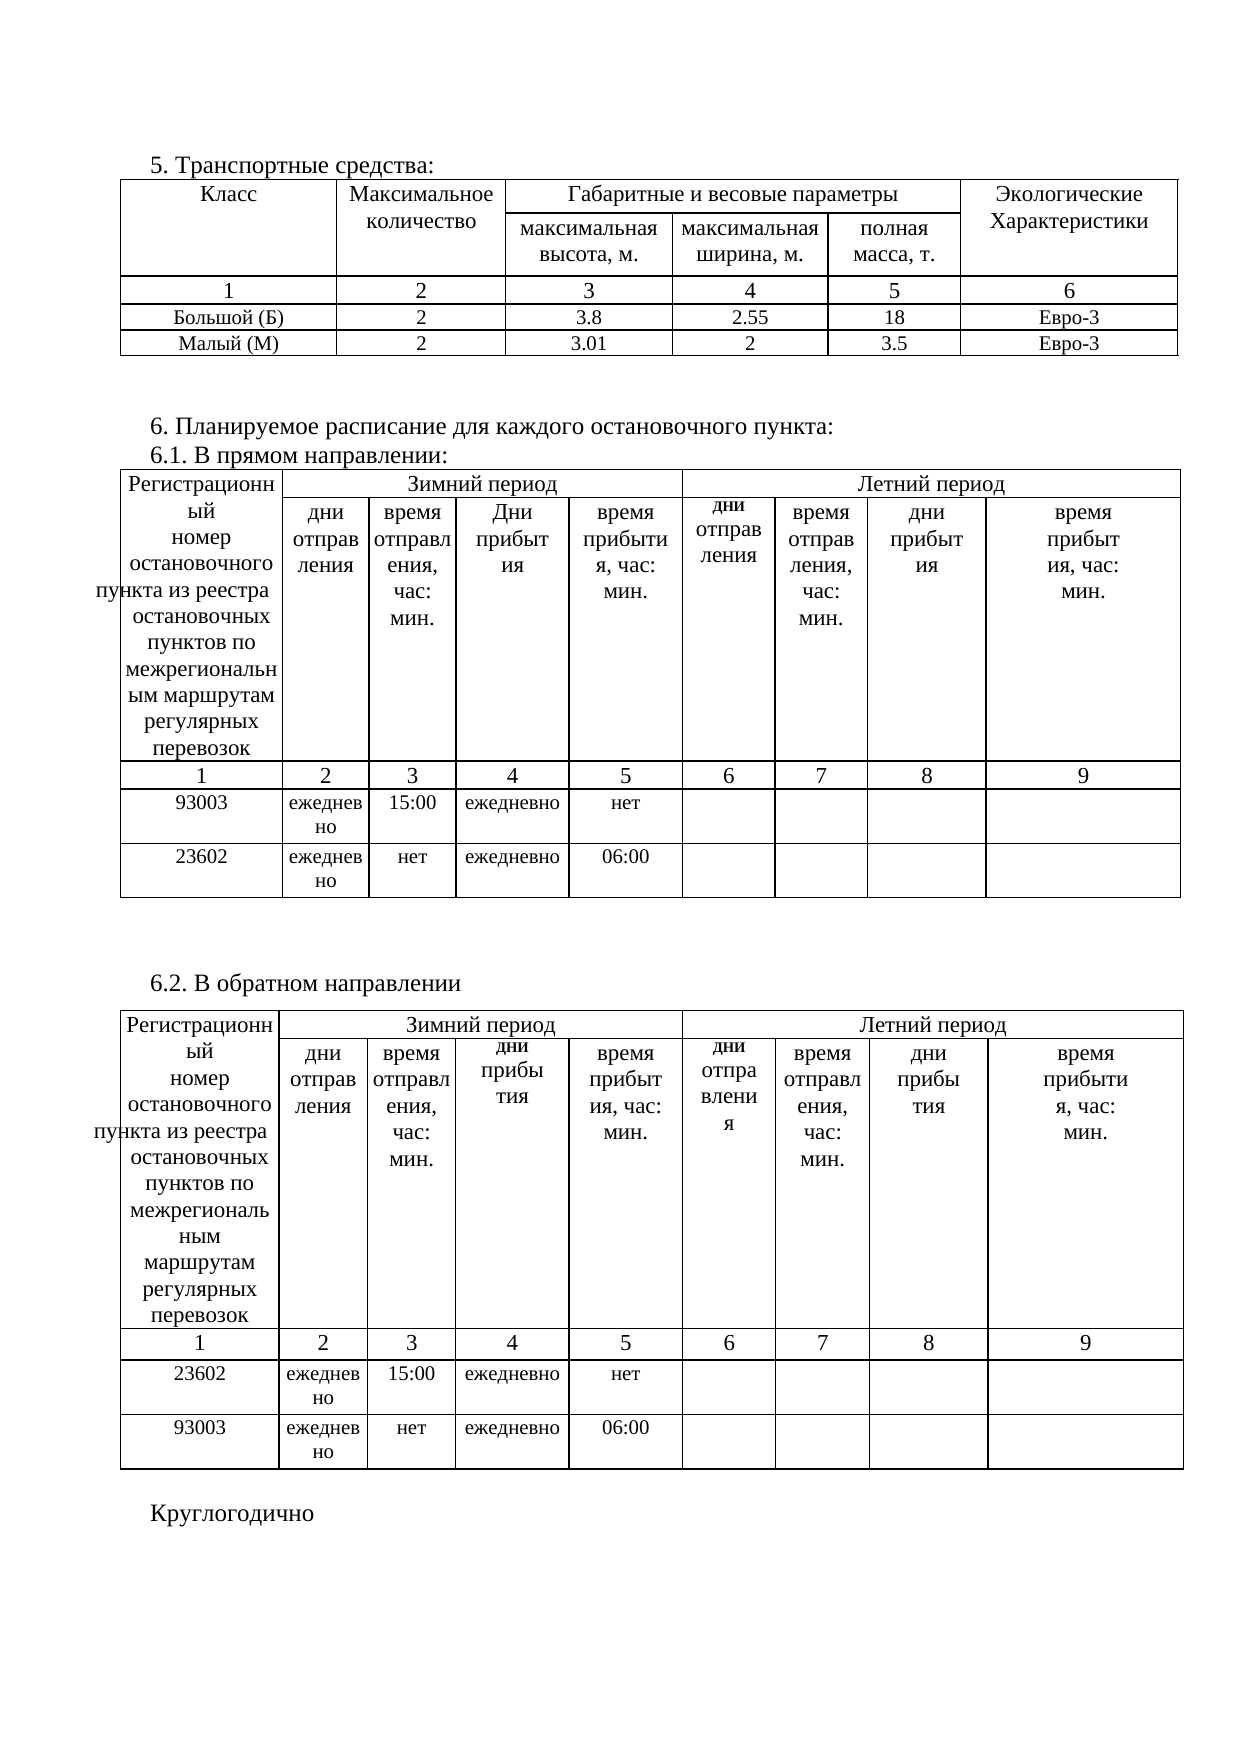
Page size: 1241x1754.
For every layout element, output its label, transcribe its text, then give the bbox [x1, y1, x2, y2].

table_header Зимний период [283, 470, 682, 497]
table_header Зимний период [280, 1011, 682, 1038]
table_cell ежедневно [457, 790, 568, 842]
table_cell время отправл ения, час: мин. [776, 1039, 869, 1327]
table_cell 2 [673, 331, 827, 354]
table_cell 93003 [121, 790, 282, 842]
table_cell [683, 1361, 775, 1414]
table_cell 6 [683, 762, 774, 788]
table_cell Евро-3 [961, 305, 1177, 329]
table_cell 23602 [121, 1361, 278, 1414]
table_cell дни отправ ления [280, 1039, 367, 1327]
table_cell ежедневно [283, 844, 368, 897]
table_cell время отправл ения, час: мин. [368, 1039, 455, 1327]
table_cell ДНИ отпра влени я [683, 1039, 775, 1327]
table_cell [868, 790, 985, 842]
table_cell 4 [456, 1329, 568, 1359]
table_cell 7 [776, 1329, 869, 1359]
table_cell [776, 1415, 869, 1468]
table_cell 3 [368, 1329, 455, 1359]
table_cell 5 [570, 1329, 682, 1359]
table_cell нет [370, 844, 455, 897]
table_cell 1 [121, 277, 336, 303]
table_cell 2 [337, 277, 505, 303]
table_cell [989, 1415, 1183, 1468]
table_cell Евро-3 [961, 331, 1177, 354]
table_cell ежедневно [280, 1415, 367, 1468]
table_cell нет [368, 1415, 455, 1468]
table_cell время отправ ления, час: мин. [776, 498, 867, 760]
table_cell 2 [280, 1329, 367, 1359]
table_cell дни отправ ления [283, 498, 368, 760]
table_header Габаритные и весовые параметры [506, 180, 960, 212]
table_cell 7 [776, 762, 867, 788]
table_cell время прибыти я, час: мин. [570, 498, 682, 760]
table_cell 9 [989, 1329, 1183, 1359]
table_cell 15:00 [370, 790, 455, 842]
table_cell 06:00 [570, 1415, 682, 1468]
table_cell [683, 1415, 775, 1468]
table_cell 1 [121, 762, 282, 788]
table_cell ДНИ прибы тия [456, 1039, 568, 1327]
table_cell 4 [673, 277, 827, 303]
table_cell 3.01 [506, 331, 672, 354]
table_cell [870, 1361, 987, 1414]
table_cell ежедневно [283, 790, 368, 842]
table_cell 06:00 [570, 844, 682, 897]
table_cell 23602 [121, 844, 282, 897]
table_cell [987, 844, 1180, 897]
table_cell 15:00 [368, 1361, 455, 1414]
table_cell 9 [987, 762, 1180, 788]
table_cell 3.5 [829, 331, 960, 354]
table_cell Дни прибыт ия [457, 498, 568, 760]
table_cell ежедневно [280, 1361, 367, 1414]
table_cell ежедневно [456, 1415, 568, 1468]
table_cell [870, 1415, 987, 1468]
table_cell время прибыт ия, час: мин. [570, 1039, 682, 1327]
table_header Регистрационный номер остановочного пункта из реестра остановочных пунктов по межрегиональным маршрутам регулярных перевозок [121, 470, 282, 760]
table_header Максимальное количество [337, 180, 505, 275]
table_cell 2.55 [673, 305, 827, 329]
table_cell ежедневно [456, 1361, 568, 1414]
table_cell 5 [829, 277, 960, 303]
table_cell [989, 1361, 1183, 1414]
table_cell нет [570, 790, 682, 842]
table_cell 8 [870, 1329, 987, 1359]
table_cell время отправл ения, час: мин. [370, 498, 455, 760]
table_cell время прибыти я, час: мин. [989, 1039, 1183, 1327]
table_cell 2 [337, 331, 505, 354]
table_cell [776, 844, 867, 897]
table_cell Большой (Б) [121, 305, 336, 329]
table_cell 4 [457, 762, 568, 788]
table_cell ежедневно [457, 844, 568, 897]
table_cell время прибыт ия, час: мин. [987, 498, 1180, 760]
table_header Летний период [683, 470, 1180, 497]
table_cell 6 [961, 277, 1177, 303]
table_cell [776, 790, 867, 842]
table_cell 2 [337, 305, 505, 329]
table_cell дни прибы тия [870, 1039, 987, 1327]
table_cell [683, 844, 774, 897]
table_cell 93003 [121, 1415, 278, 1468]
table_header Экологические Характеристики [961, 180, 1177, 275]
table_cell 18 [829, 305, 960, 329]
table_cell Малый (М) [121, 331, 336, 354]
table_header Класс [121, 180, 336, 275]
table_cell 3 [370, 762, 455, 788]
table_cell [868, 844, 985, 897]
table_cell максимальная высота, м. [506, 214, 672, 275]
table_cell полная масса, т. [829, 214, 960, 275]
table_cell 3.8 [506, 305, 672, 329]
text 6.1. В прямом направлении: [150, 440, 1090, 469]
table_cell [987, 790, 1180, 842]
table_cell дни прибыт ия [868, 498, 985, 760]
table_cell [683, 790, 774, 842]
table_cell ДНИ отправ ления [683, 498, 774, 760]
table_cell 3 [506, 277, 672, 303]
table_cell нет [570, 1361, 682, 1414]
table_cell максимальная ширина, м. [673, 214, 827, 275]
table_cell 2 [283, 762, 368, 788]
table_cell 6 [683, 1329, 775, 1359]
text 6.2. В обратном направлении [150, 968, 1090, 997]
table_cell [776, 1361, 869, 1414]
table_cell 8 [868, 762, 985, 788]
text 6. Планируемое расписание для каждого остановочного пункта: [150, 411, 1090, 440]
table_header Летний период [683, 1011, 1183, 1038]
table_cell 5 [570, 762, 682, 788]
table_header Регистрационный номер остановочного пункта из реестра остановочных пунктов по межрегиональным маршрутам регулярных перевозок [121, 1011, 278, 1327]
table_cell 1 [121, 1329, 278, 1359]
text Круглогодично [150, 1498, 1090, 1527]
text 5. Транспортные средства: [150, 150, 1090, 179]
